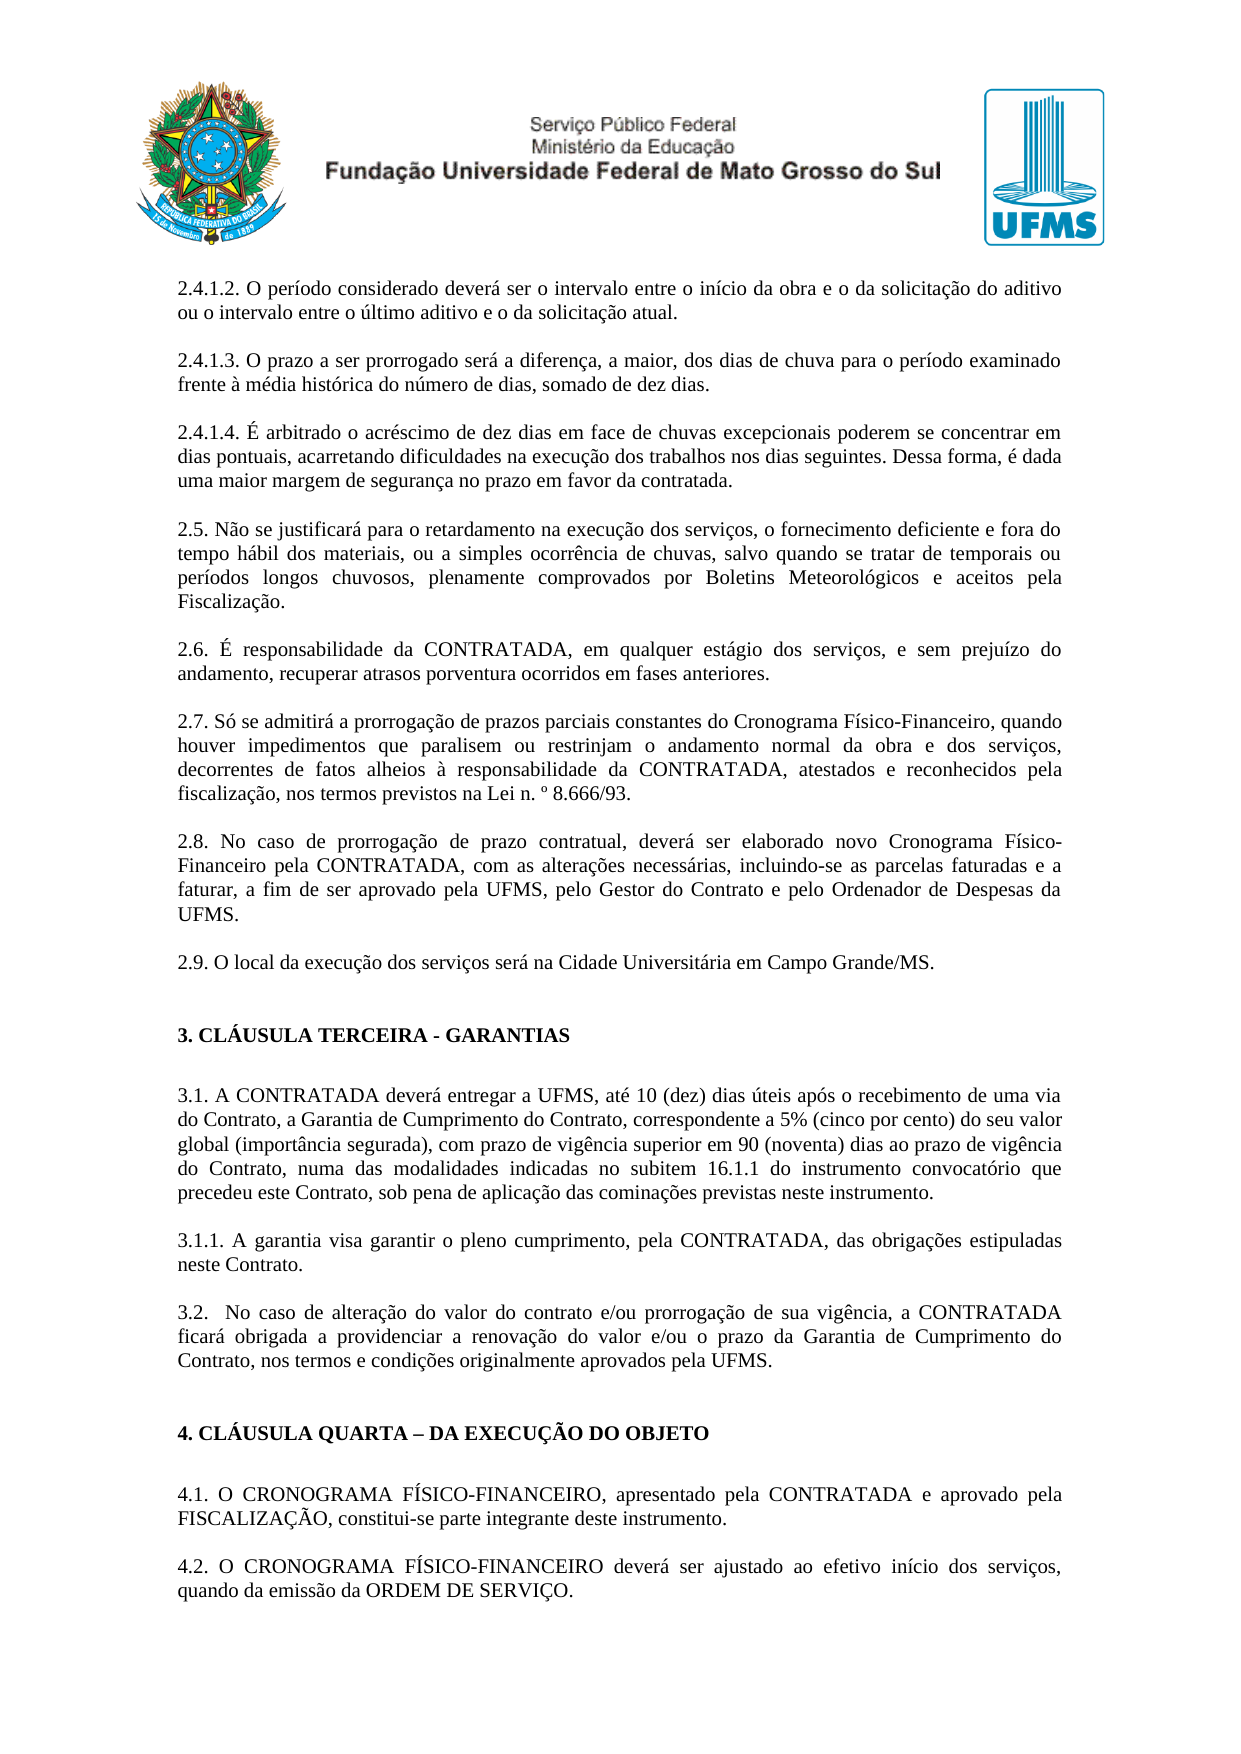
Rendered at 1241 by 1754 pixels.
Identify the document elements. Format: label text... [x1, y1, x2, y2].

text 3.1. A CONTRATADA deverá entregar a UFMS, até 10 (dez) dias úteis após o recebimento de uma via do Contrato, a Garantia de Cumprimento do Contrato, correspondente a 5% (cinco por cento) do seu valor global (importância segurada), com prazo de vigência superior em 90 (noventa) dias ao prazo de vigência do Contrato, numa das modalidades indicadas no subitem 16.1.1 do instrumento convocatório que precedeu este Contrato, sob pena de aplicação das cominações previstas neste instrumento. [177, 1083, 1063, 1204]
text 2.4.1.2. O período considerado deverá ser o intervalo entre o início da obra e o da solicitação do aditivo ou o intervalo entre o último aditivo e o da solicitação atual. [177, 276, 1063, 324]
text 4.1. O CRONOGRAMA FÍSICO-FINANCEIRO, apresentado pela CONTRATADA e aprovado pela FISCALIZAÇÃO, constitui-se parte integrante deste instrumento. [177, 1482, 1063, 1530]
picture [135, 81, 287, 245]
picture [325, 117, 940, 184]
text 3.1.1. A garantia visa garantir o pleno cumprimento, pela CONTRATADA, das obrigações estipuladas neste Contrato. [177, 1228, 1063, 1276]
text 2.5. Não se justificará para o retardamento na execução dos serviços, o fornecimento deficiente e fora do tempo hábil dos materiais, ou a simples ocorrência de chuvas, salvo quando se tratar de temporais ou períodos longos chuvosos, plenamente comprovados por Boletins Meteorológicos e aceitos pela Fiscalização. [177, 516, 1063, 613]
text 3. CLÁUSULA TERCEIRA - GARANTIAS [177, 1023, 1063, 1047]
text 2.4.1.4. É arbitrado o acréscimo de dez dias em face de chuvas excepcionais poderem se concentrar em dias pontuais, acarretando dificuldades na execução dos trabalhos nos dias seguintes. Dessa forma, é dada uma maior margem de segurança no prazo em favor da contratada. [177, 420, 1063, 492]
text 3.2. No caso de alteração do valor do contrato e/ou prorrogação de sua vigência, a CONTRATADA ficará obrigada a providenciar a renovação do valor e/ou o prazo da Garantia de Cumprimento do Contrato, nos termos e condições originalmente aprovados pela UFMS. [177, 1300, 1063, 1372]
text 2.8. No caso de prorrogação de prazo contratual, deverá ser elaborado novo Cronograma Físico-Financeiro pela CONTRATADA, com as alterações necessárias, incluindo-se as parcelas faturadas e a faturar, a fim de ser aprovado pela UFMS, pelo Gestor do Contrato e pelo Ordenador de Despesas da UFMS. [177, 829, 1063, 926]
text 2.7. Só se admitirá a prorrogação de prazos parciais constantes do Cronograma Físico-Financeiro, quando houver impedimentos que paralisem ou restrinjam o andamento normal da obra e dos serviços, decorrentes de fatos alheios à responsabilidade da CONTRATADA, atestados e reconhecidos pela fiscalização, nos termos previstos na Lei n. º 8.666/93. [177, 709, 1063, 805]
text 2.9. O local da execução dos serviços será na Cidade Universitária em Campo Grande/MS. [177, 949, 1063, 974]
text 4. CLÁUSULA QUARTA – DA EXECUÇÃO DO OBJETO [177, 1421, 1063, 1445]
text 2.6. É responsabilidade da CONTRATADA, em qualquer estágio dos serviços, e sem prejuízo do andamento, recuperar atrasos porventura ocorridos em fases anteriores. [177, 637, 1063, 685]
text 2.4.1.3. O prazo a ser prorrogado será a diferença, a maior, dos dias de chuva para o período examinado frente à média histórica do número de dias, somado de dez dias. [177, 348, 1063, 396]
text 4.2. O CRONOGRAMA FÍSICO-FINANCEIRO deverá ser ajustado ao efetivo início dos serviços, quando da emissão da ORDEM DE SERVIÇO. [177, 1554, 1063, 1602]
picture [987, 91, 1102, 243]
